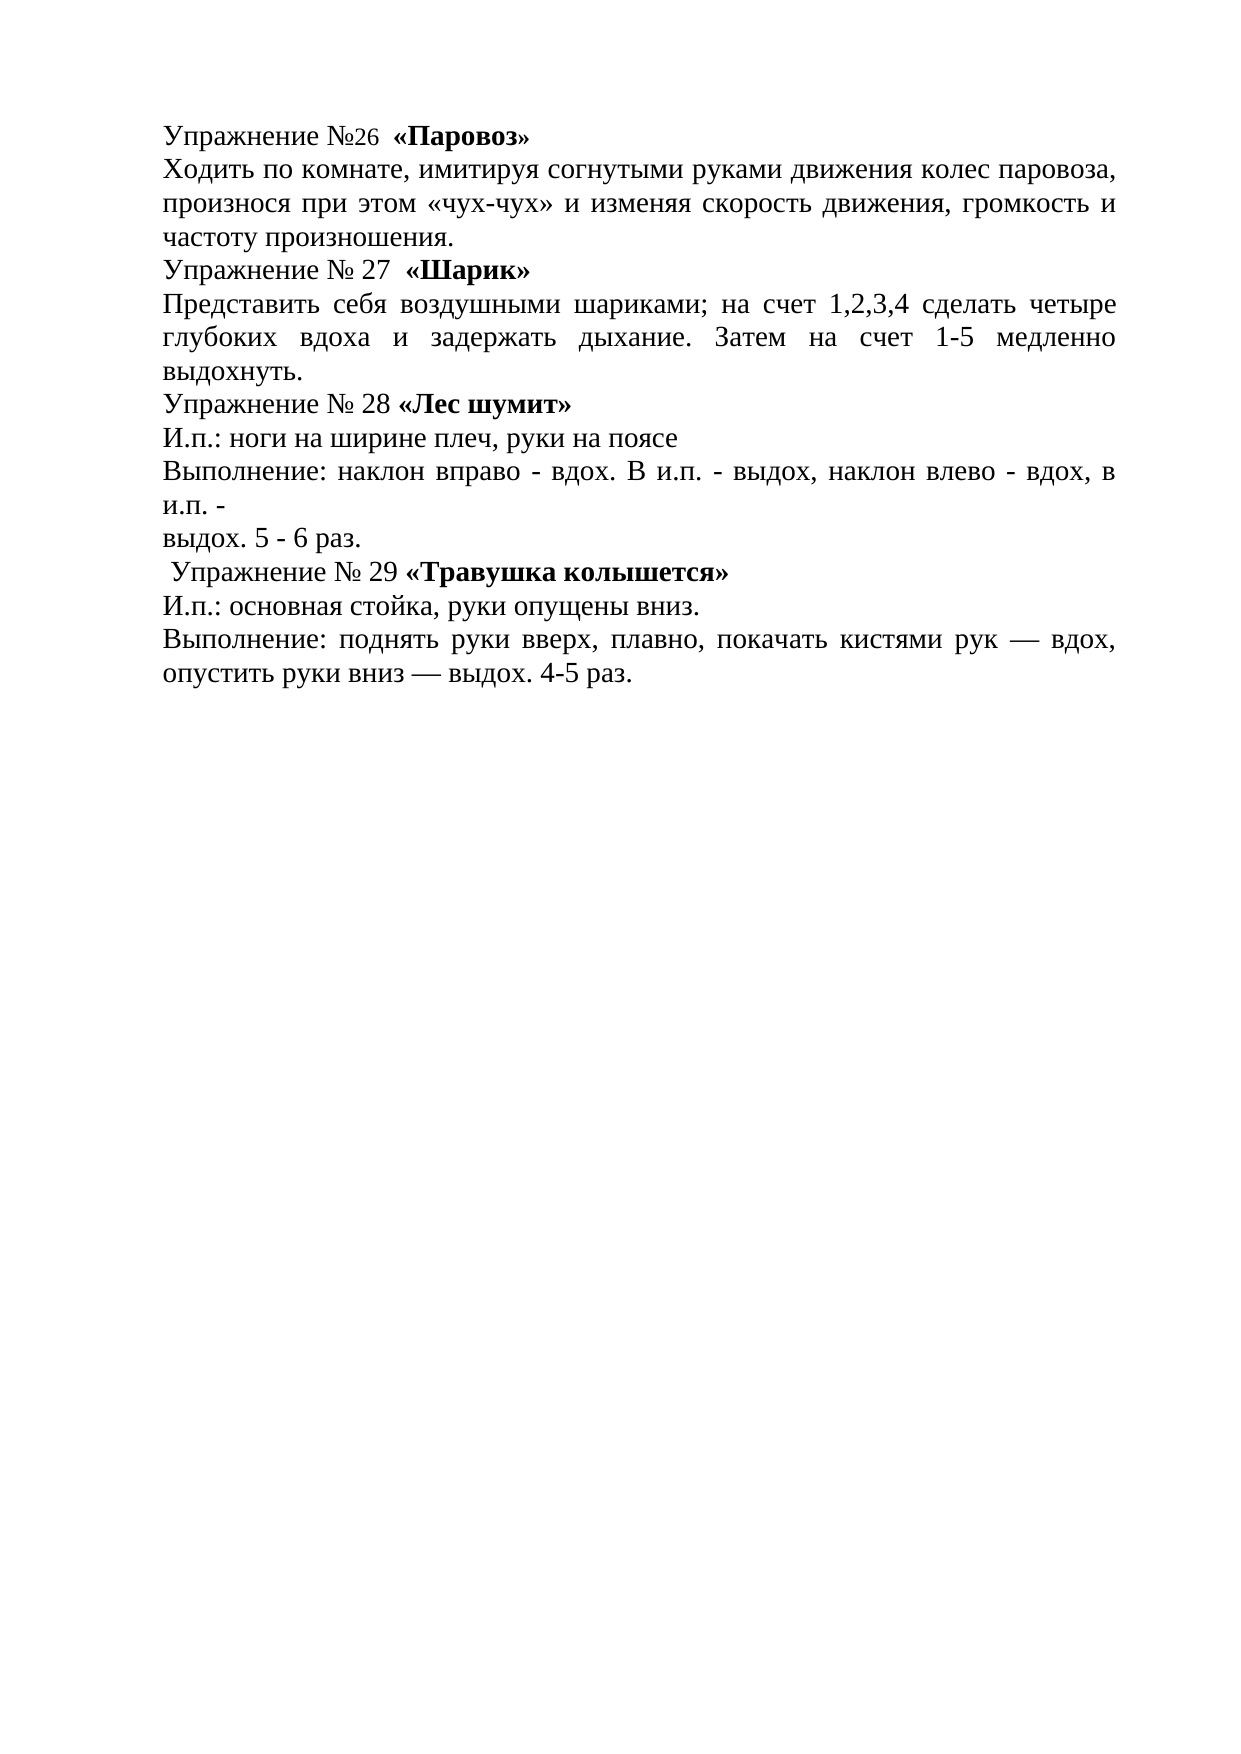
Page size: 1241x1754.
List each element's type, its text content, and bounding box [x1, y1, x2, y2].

text Ходить по комнате, имитируя согнутыми руками движения колес паровоза, произнося при этом «чух-чух» и изменяя скорость движения, громкость и частоту произношения. [162, 152, 1117, 252]
text Представить себя воздушными шариками; на счет 1,2,3,4 сделать четыре глубоких вдоха и задержать дыхание. Затем на счет 1-5 медленно выдохнуть. [162, 286, 1117, 386]
text И.п.: ноги на ширине плеч, руки на поясе [162, 420, 1117, 453]
text Выполнение: поднять руки вверх, плавно, покачать кистями рук — вдох, опустить руки вниз — выдох. 4-5 раз. [162, 621, 1117, 688]
text И.п.: основная стойка, руки опущены вниз. [162, 588, 1117, 621]
text выдох. 5 - 6 раз. [162, 521, 1117, 554]
text Выполнение: наклон вправо - вдох. В и.п. - выдох, наклон влево - вдох, в и.п. - [162, 453, 1117, 521]
text Упражнение № 29 «Травушка колышется» [162, 554, 1117, 588]
text Упражнение № 27 «Шарик» [162, 252, 1117, 286]
text Упражнение № 28 «Лес шумит» [162, 386, 1117, 420]
text Упражнение №26 «Паровоз» [162, 118, 1117, 152]
